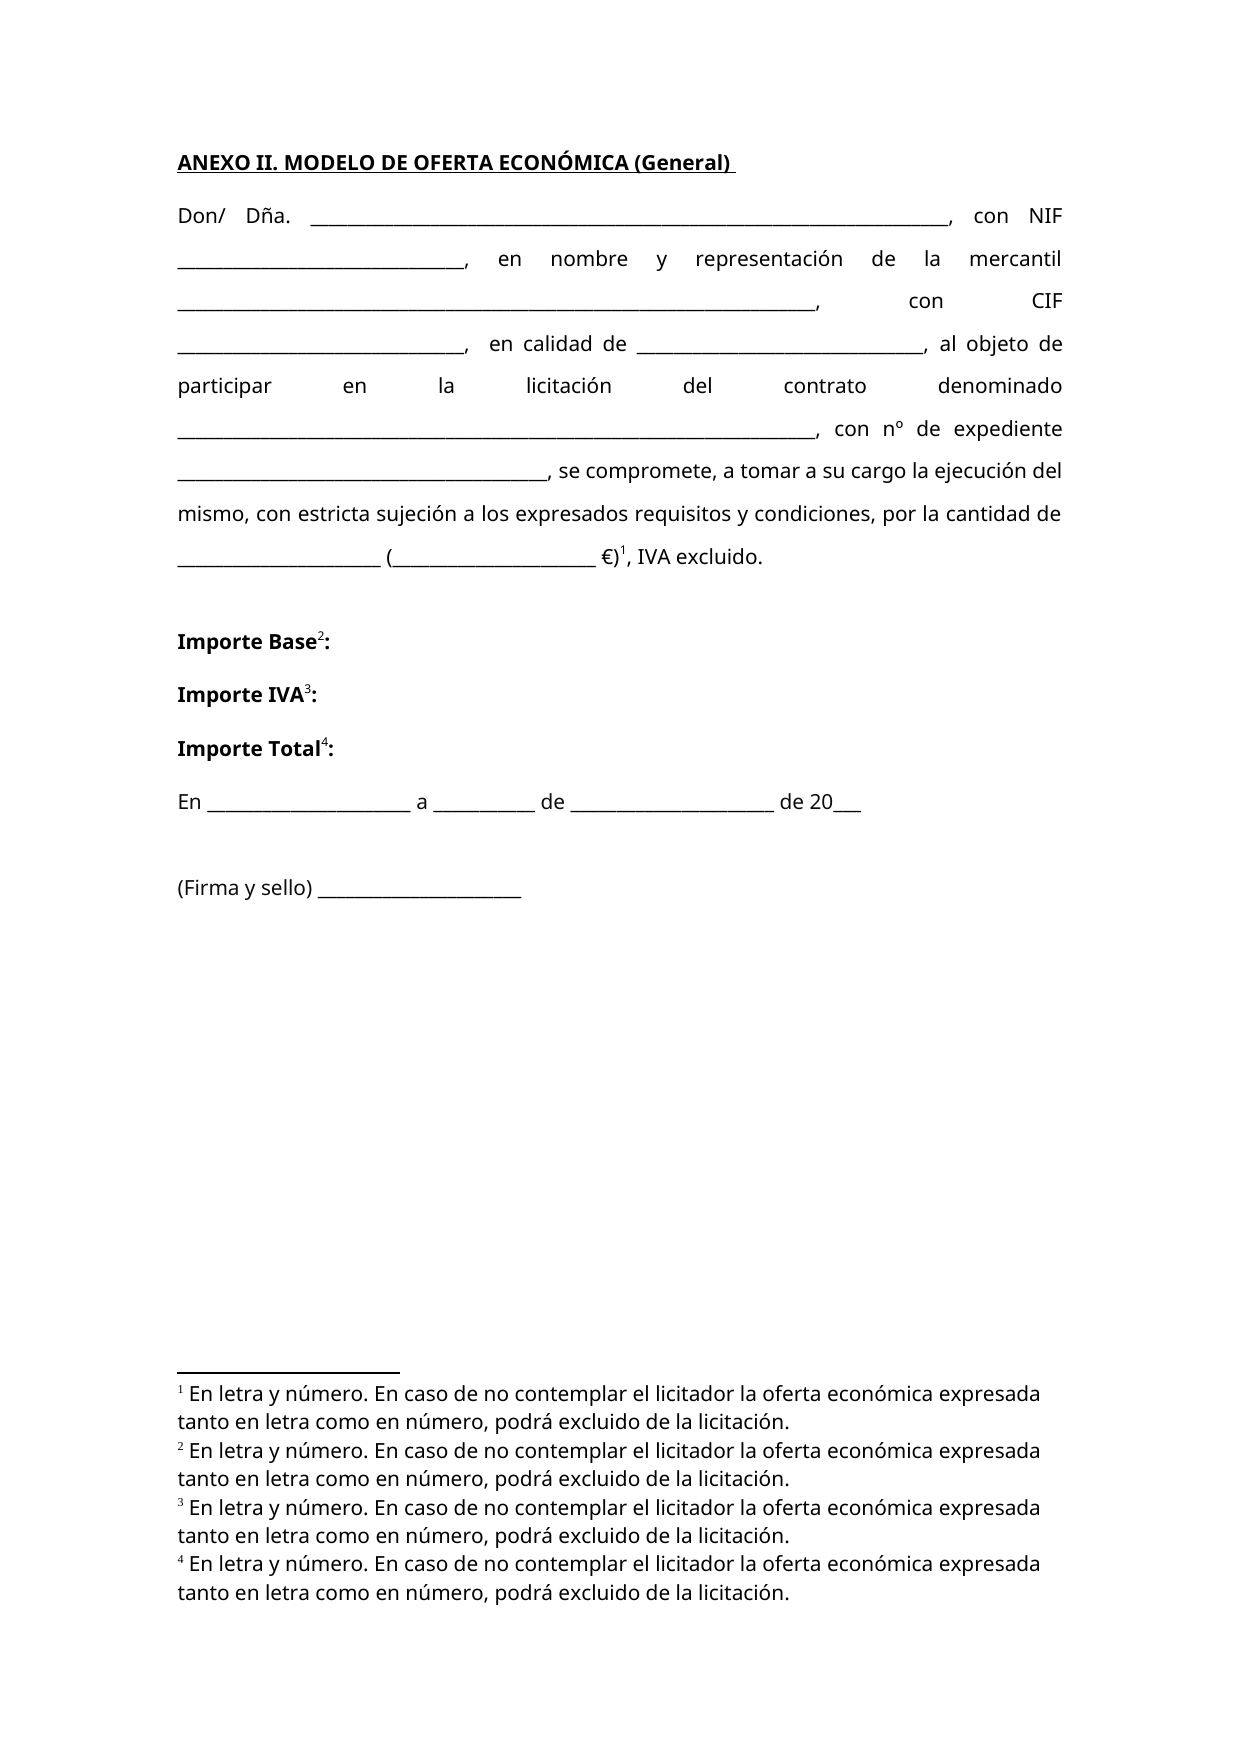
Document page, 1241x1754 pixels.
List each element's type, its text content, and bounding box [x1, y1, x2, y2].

text (Firma y sello) ______________________ [177, 873, 1063, 901]
text Importe Base: [177, 627, 1063, 656]
text Importe IVA: [177, 681, 1063, 709]
text En ______________________ a ___________ de ______________________ de 20___ [177, 787, 1063, 816]
text Importe Total: [177, 734, 1063, 762]
text ANEXO II. MODELO DE OFERTA ECONÓMICA (General) [177, 148, 1063, 176]
text Don/ Dña. _____________________________________________________________________, con NIF _______________________________, en nombre y representación de la mercantil _____________________________________________________________________, con CIF _______________________________, en calidad de _______________________________, al objeto de participar en la licitación del contrato denominado _____________________________________________________________________, con nº de expediente ________________________________________, se compromete, a tomar a su cargo la ejecución del mismo, con estricta sujeción a los expresados requisitos y condiciones, por la cantidad de ______________________ (______________________ €), IVA excluido. [177, 201, 1063, 570]
